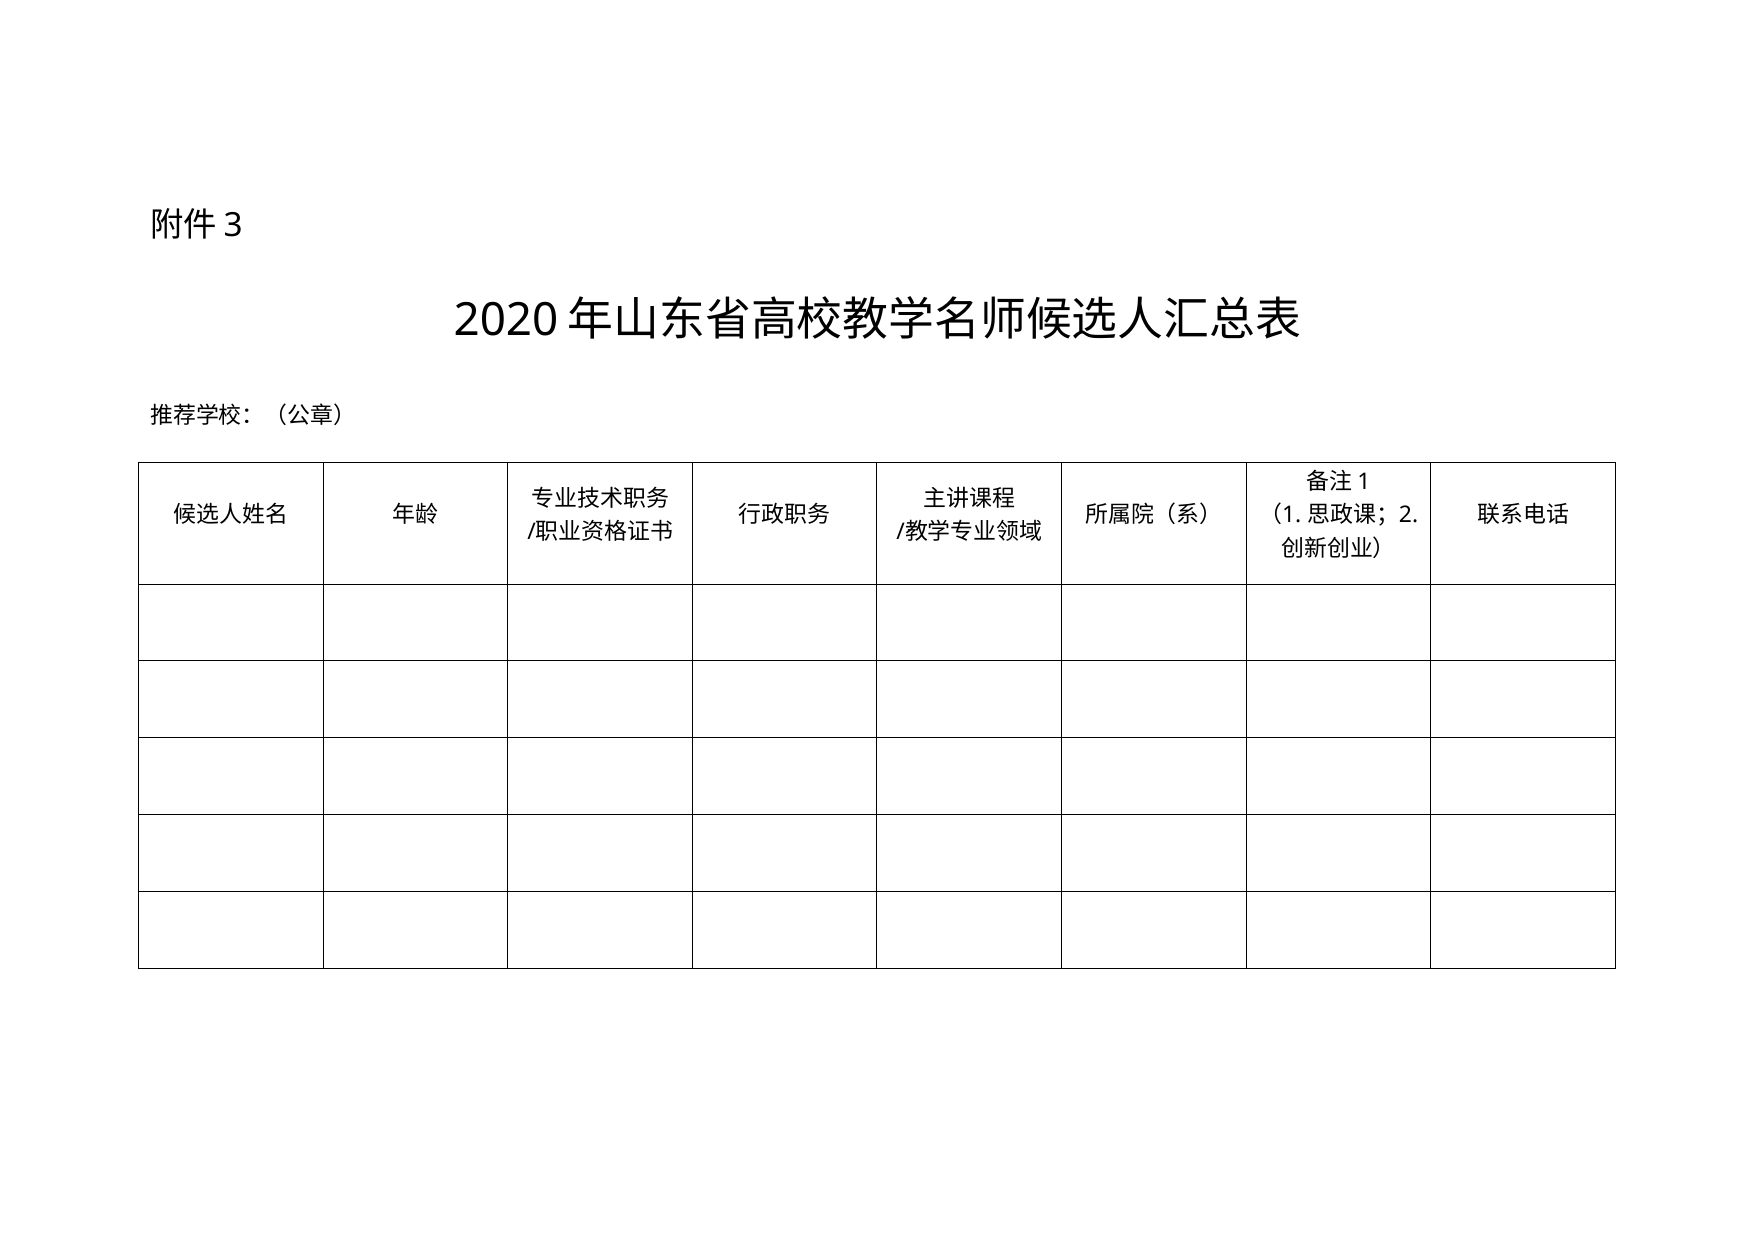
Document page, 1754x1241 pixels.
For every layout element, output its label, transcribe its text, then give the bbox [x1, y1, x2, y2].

table_header 备注1 （1. 思政课；2. 创新创业） [1247, 463, 1430, 584]
table_cell [139, 815, 323, 891]
table_cell [324, 738, 507, 814]
table_cell [877, 738, 1061, 814]
table_cell [693, 738, 876, 814]
table_cell [693, 815, 876, 891]
table_header 候选人姓名 [139, 463, 323, 584]
table_cell [508, 585, 692, 660]
table_cell [1062, 738, 1246, 814]
table_cell [693, 661, 876, 737]
table_cell [1247, 738, 1430, 814]
text 附件3 [150, 198, 1604, 246]
table_cell [877, 892, 1061, 967]
table_cell [1431, 892, 1615, 967]
table_cell [1062, 815, 1246, 891]
table_header 年龄 [324, 463, 507, 584]
table_cell [139, 661, 323, 737]
table_cell [324, 815, 507, 891]
text 推荐学校：（公章） [150, 381, 1604, 446]
table_header 联系电话 [1431, 463, 1615, 584]
table_header 所属院（系） [1062, 463, 1246, 584]
table_cell [139, 892, 323, 967]
table_cell [1247, 892, 1430, 967]
table_cell [693, 585, 876, 660]
table_cell [1062, 892, 1246, 967]
table_cell [1247, 661, 1430, 737]
table_cell [508, 815, 692, 891]
table_cell [1062, 585, 1246, 660]
table_cell [324, 585, 507, 660]
table_cell [693, 892, 876, 967]
table_cell [1431, 661, 1615, 737]
table_cell [877, 585, 1061, 660]
table_cell [1247, 815, 1430, 891]
text 2020年山东省高校教学名师候选人汇总表 [150, 267, 1604, 364]
table_cell [324, 892, 507, 967]
table_cell [508, 892, 692, 967]
table_cell [1247, 585, 1430, 660]
table_cell [877, 815, 1061, 891]
table_header 主讲课程 /教学专业领域 [877, 463, 1061, 584]
table_cell [139, 585, 323, 660]
table_cell [324, 661, 507, 737]
table_cell [508, 738, 692, 814]
table_cell [877, 661, 1061, 737]
table_cell [508, 661, 692, 737]
table_cell [1431, 815, 1615, 891]
table_header 行政职务 [693, 463, 876, 584]
table_header 专业技术职务 /职业资格证书 [508, 463, 692, 584]
table_cell [1431, 585, 1615, 660]
table_cell [139, 738, 323, 814]
table_cell [1431, 738, 1615, 814]
table_cell [1062, 661, 1246, 737]
